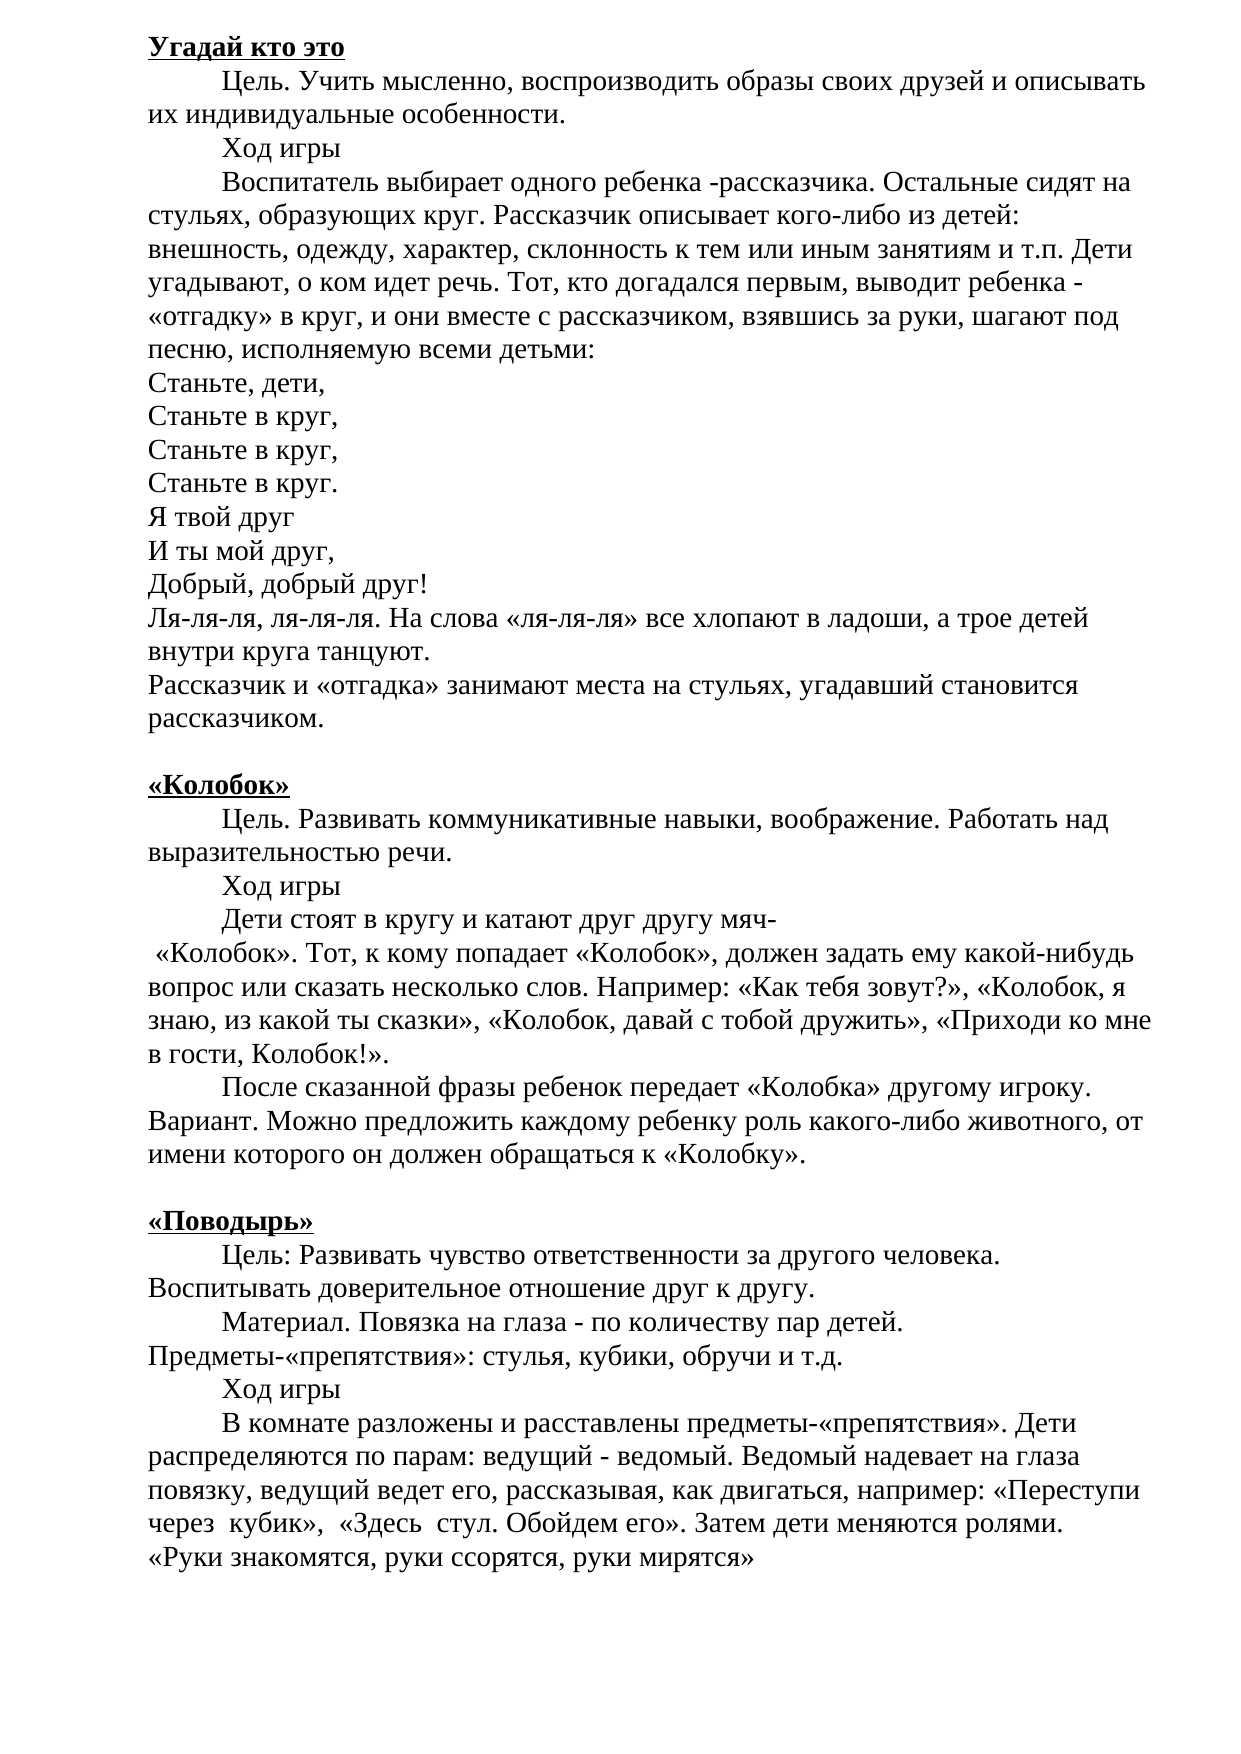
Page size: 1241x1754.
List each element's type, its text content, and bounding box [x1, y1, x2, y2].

text «Колобок» [148, 767, 1167, 801]
text Материал. Повязка на глаза - по количеству пар детей. Предметы-«препятствия»: стулья, кубики, обручи и т.д. [148, 1304, 1167, 1371]
text «Руки знакомятся, руки ссорятся, руки мирятся» [148, 1539, 1167, 1572]
text Цель. Учить мысленно, воспроизводить образы своих друзей и описывать их индивидуальные особенности. [148, 63, 1167, 130]
text Станьте, дети, [148, 365, 1167, 398]
text В комнате разложены и расставлены предметы-«препятствия». Дети распределяются по парам: ведущий - ведомый. Ведомый надевает на глаза повязку, ведущий ведет его, рассказывая, как двигаться, например: «Переступи через кубик», «Здесь стул. Обойдем его». Затем дети меняются ролями. [148, 1405, 1167, 1539]
text И ты мой друг, [148, 533, 1167, 566]
text Ля-ля-ля, ля-ля-ля. На слова «ля-ля-ля» все хлопают в ладоши, а трое детей внутри круга танцуют. [148, 600, 1167, 667]
text Добрый, добрый друг! [148, 566, 1167, 600]
text «Поводырь» [148, 1203, 1167, 1237]
text Угадай кто это [148, 29, 1167, 63]
text «Колобок». Тот, к кому попадает «Колобок», должен задать ему какой-нибудь вопрос или сказать несколько слов. Например: «Как тебя зовут?», «Колобок, я знаю, из какой ты сказки», «Колобок, давай с тобой дружить», «Приходи ко мне в гости, Колобок!». [148, 935, 1167, 1069]
text Ход игры [148, 1371, 1167, 1405]
text Цель: Развивать чувство ответственности за другого человека. [148, 1237, 1167, 1271]
text Станьте в круг, [148, 432, 1167, 466]
text После сказанной фразы ребенок передает «Колобка» другому игроку. [148, 1069, 1167, 1103]
text Рассказчик и «отгадка» занимают места на стульях, угадавший становится рассказчиком. [148, 667, 1167, 734]
text Станьте в круг, [148, 398, 1167, 432]
text Воспитатель выбирает одного ребенка -рассказчика. Остальные сидят на стульях, образующих круг. Рассказчик описывает кого-либо из детей: внешность, одежду, характер, склонность к тем или иным занятиям и т.п. Дети угадывают, о ком идет речь. Тот, кто догадался первым, выводит ребенка - «отгадку» в круг, и они вместе с рассказчиком, взявшись за руки, шагают под песню, исполняемую всеми детьми: [148, 164, 1167, 365]
text Станьте в круг. [148, 466, 1167, 499]
text Я твой друг [148, 499, 1167, 533]
text Ход игры [148, 868, 1167, 902]
text Цель. Развивать коммуникативные навыки, воображение. Работать над выразительностью речи. [148, 801, 1167, 868]
text Воспитывать доверительное отношение друг к другу. [148, 1271, 1167, 1304]
text Ход игры [148, 130, 1167, 164]
text Вариант. Можно предложить каждому ребенку роль какого-либо животного, от имени которого он должен обращаться к «Колобку». [148, 1103, 1167, 1170]
text Дети стоят в кругу и катают друг другу мяч- [148, 902, 1167, 935]
